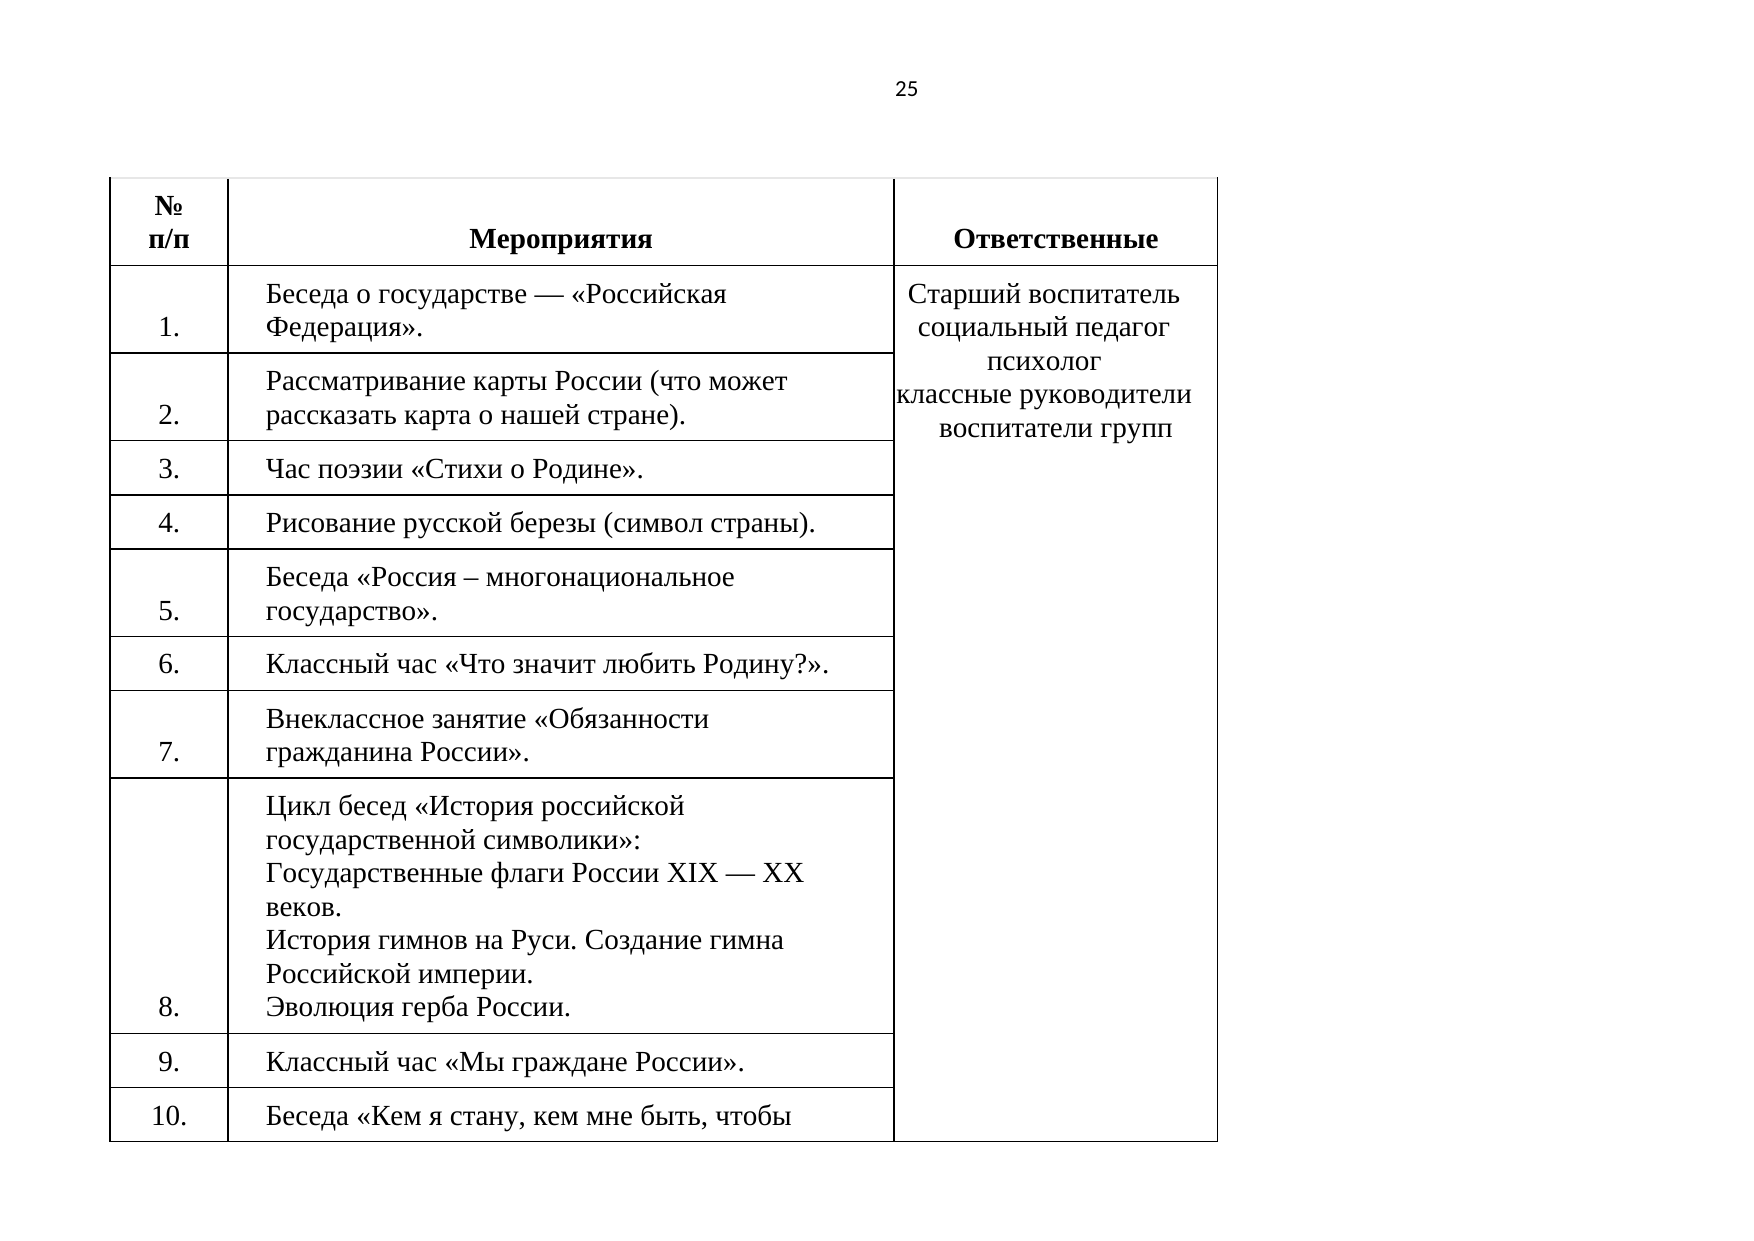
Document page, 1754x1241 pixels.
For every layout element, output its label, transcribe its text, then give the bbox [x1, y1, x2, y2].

table_cell Внеклассное занятие «Обязанности гражданина России». [229, 691, 893, 777]
table_cell 6. [111, 637, 227, 689]
table_cell Цикл бесед «История российской государственной символики»: Государственные флаги России XIX — XX веков. История гимнов на Руси. Создание гимна Российской империи. Эволюция герба России. [229, 779, 893, 1032]
table_cell 7. [111, 691, 227, 777]
table_cell Час поэзии «Стихи о Родине». [229, 441, 893, 494]
table_cell Классный час «Мы граждане России». [229, 1034, 893, 1087]
table_cell 10. [111, 1088, 227, 1141]
table_cell Рассматривание карты России (что может рассказать карта о нашей стране). [229, 354, 893, 440]
table_cell 1. [111, 266, 227, 352]
table_cell 2. [111, 354, 227, 440]
table_cell 4. [111, 496, 227, 548]
table_cell Беседа о государстве — «Российская Федерация». [229, 266, 893, 352]
table_cell 8. [111, 779, 227, 1032]
table_cell 3. [111, 441, 227, 494]
table_cell 9. [111, 1034, 227, 1087]
table_cell 5. [111, 550, 227, 636]
table_cell Классный час «Что значит любить Родину?». [229, 637, 893, 689]
table_header Ответственные [895, 179, 1217, 264]
table_cell Беседа «Россия – многонациональное государство». [229, 550, 893, 636]
table_header Мероприятия [229, 179, 893, 264]
table_cell Старший воспитатель социальный педагог психолог классные руководители воспитатели групп [895, 266, 1217, 1141]
table_header №п/п [111, 179, 227, 264]
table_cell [229, 1088, 893, 1141]
table_cell Рисование русской березы (символ страны). [229, 496, 893, 548]
